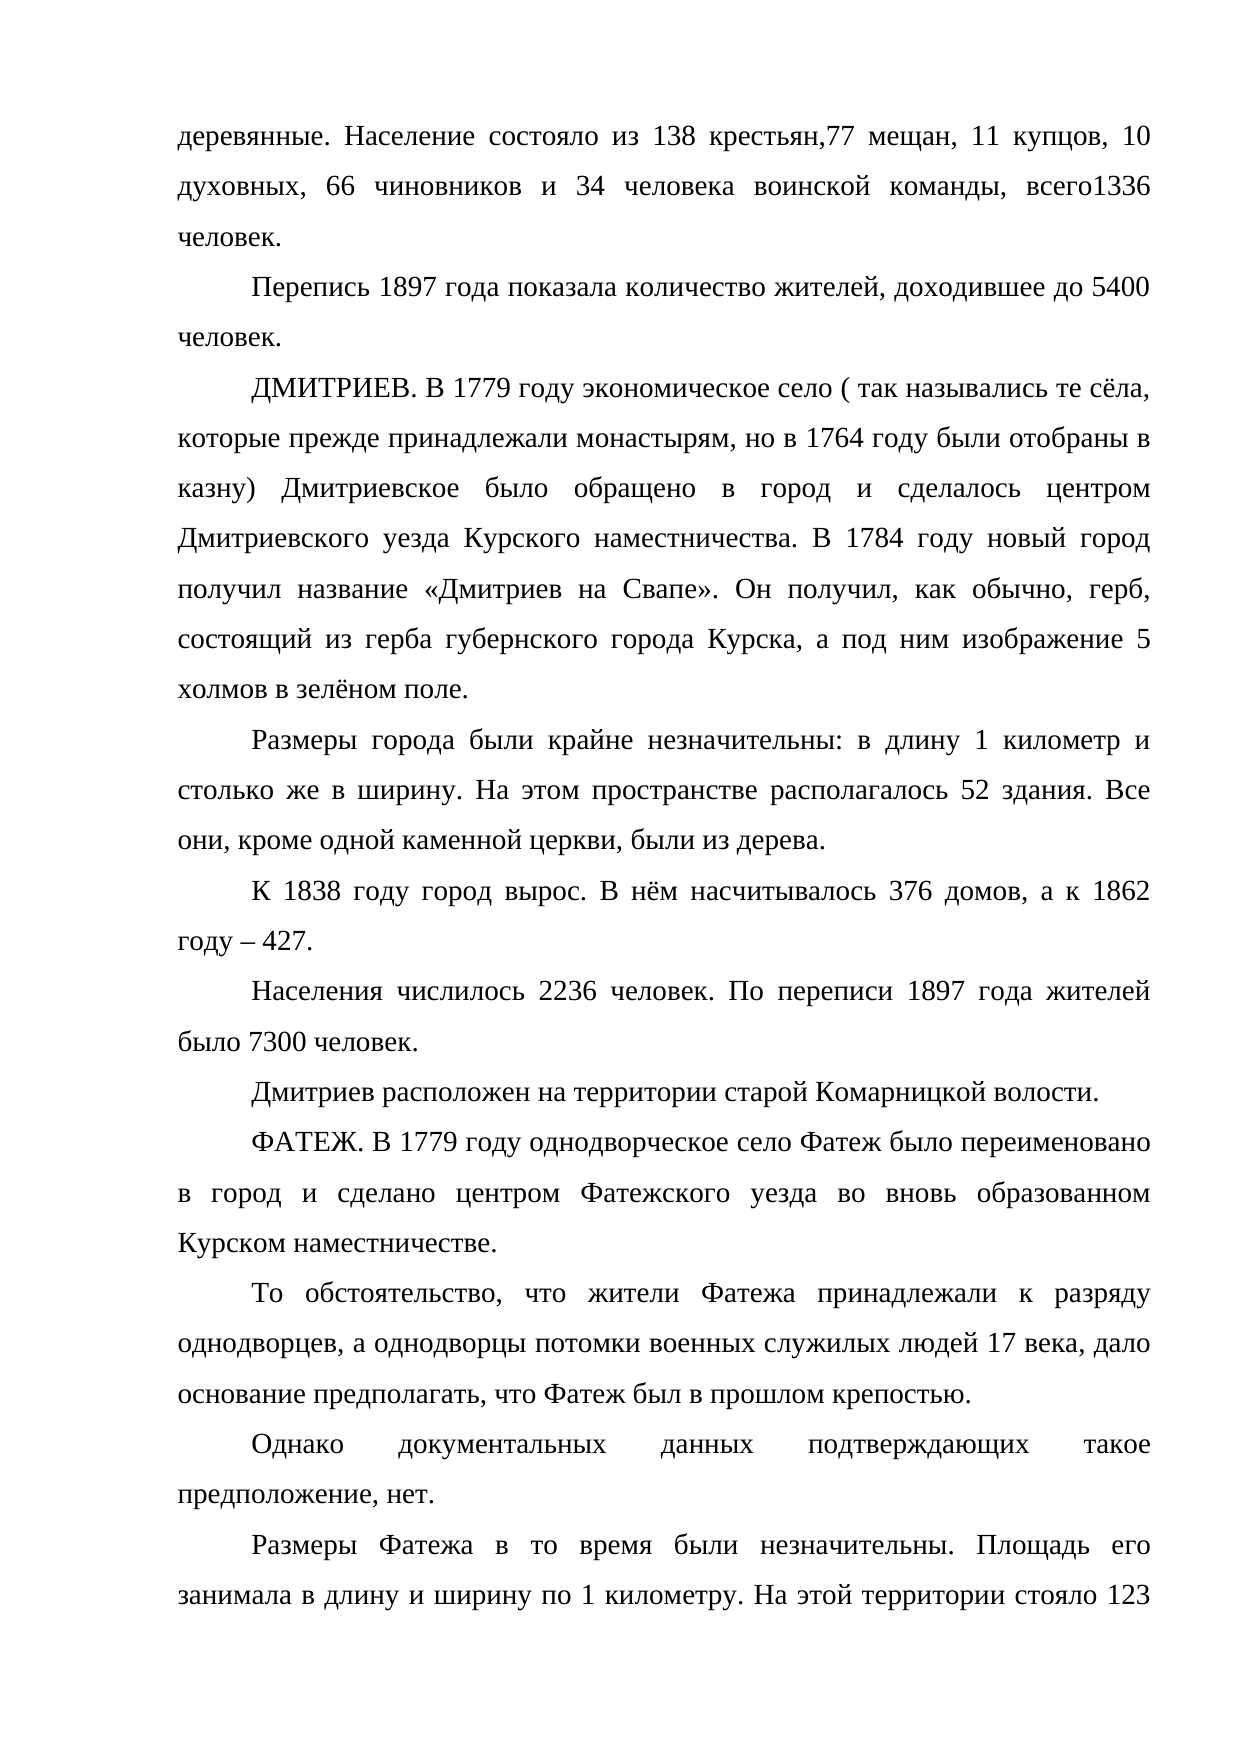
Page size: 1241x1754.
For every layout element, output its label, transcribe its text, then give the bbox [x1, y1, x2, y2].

text Однако документальных данных подтверждающих такое предположение, нет. [177, 1426, 1152, 1510]
text Перепись 1897 года показала количество жителей, доходившее до 5400 человек. [177, 269, 1152, 353]
text ФАТЕЖ. В 1779 году однодворческое село Фатеж было переименовано в город и сделано центром Фатежского уезда во вновь образованном Курском наместничестве. [177, 1124, 1152, 1258]
text То обстоятельство, что жители Фатежа принадлежали к разряду однодворцев, а однодворцы потомки военных служилых людей 17 века, дало основание предполагать, что Фатеж был в прошлом крепостью. [177, 1275, 1152, 1409]
text ДМИТРИЕВ. В 1779 году экономическое село ( так назывались те сёла, которые прежде принадлежали монастырям, но в 1764 году были отобраны в казну) Дмитриевское было обращено в город и сделалось центром Дмитриевского уезда Курского наместничества. В 1784 году новый город получил название «Дмитриев на Свапе». Он получил, как обычно, герб, состоящий из герба губернского города Курска, а под ним изображение 5 холмов в зелёном поле. [177, 370, 1152, 705]
text Дмитриев расположен на территории старой Комарницкой волости. [177, 1074, 1152, 1108]
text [177, 1527, 1152, 1611]
text Населения числилось 2236 человек. По переписи 1897 года жителей было 7300 человек. [177, 973, 1152, 1057]
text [177, 118, 1152, 252]
text К 1838 году город вырос. В нём насчитывалось 376 домов, а к 1862 году – 427. [177, 873, 1152, 957]
text Размеры города были крайне незначительны: в длину 1 километр и столько же в ширину. На этом пространстве располагалось 52 здания. Все они, кроме одной каменной церкви, были из дерева. [177, 722, 1152, 856]
